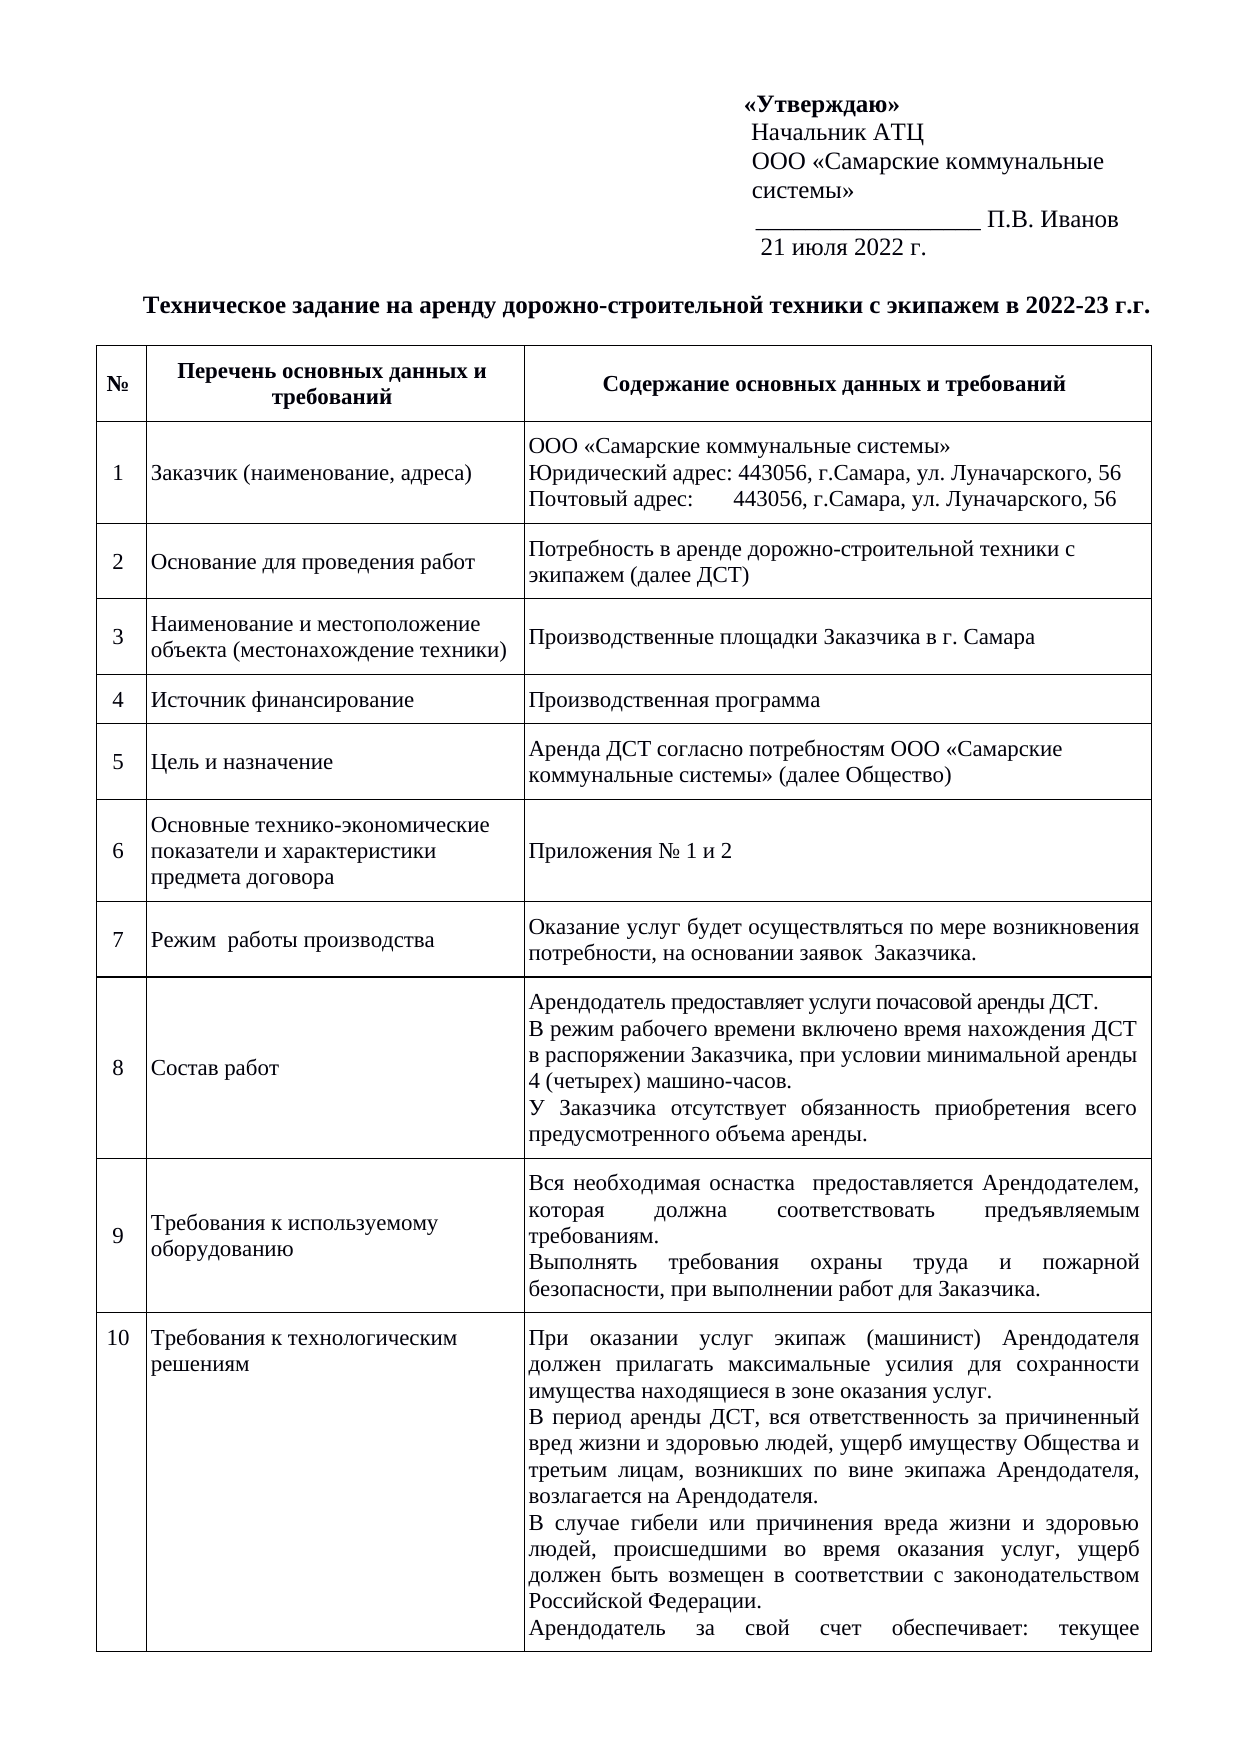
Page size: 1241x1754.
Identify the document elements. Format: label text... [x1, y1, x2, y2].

table_cell Потребность в аренде дорожно-строительной техники с экипажем (далее ДСТ) [525, 524, 1151, 598]
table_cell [525, 1313, 1151, 1651]
table_cell 9 [97, 1159, 146, 1312]
table_cell Вся необходимая оснастка предоставляется Арендодателем, которая должна соответствовать предъявляемым требованиям. Выполнять требования охраны труда и пожарной безопасности, при выполнении работ для Заказчика. [525, 1159, 1151, 1312]
text __________________ П.В. Иванов [142, 204, 1152, 232]
table_cell Источник финансирование [147, 675, 524, 723]
table_cell Цель и назначение [147, 724, 524, 799]
text 21 июля 2022 г. [142, 232, 1152, 261]
table_cell Производственная программа [525, 675, 1151, 723]
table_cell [147, 1313, 524, 1651]
table_header Перечень основных данных и требований [147, 346, 524, 421]
table_cell Арендодатель предоставляет услуги почасовой аренды ДСТ. В режим рабочего времени включено время нахождения ДСТ в распоряжении Заказчика, при условии минимальной аренды 4 (четырех) машино-часов. У Заказчика отсутствует обязанность приобретения всего предусмотренного объема аренды. [525, 978, 1151, 1157]
table_cell Оказание услуг будет осуществляться по мере возникновения потребности, на основании заявок Заказчика. [525, 902, 1151, 976]
table_cell Режим работы производства [147, 902, 524, 976]
table_cell Заказчик (наименование, адреса) [147, 422, 524, 523]
table_cell 8 [97, 978, 146, 1157]
table_cell Основание для проведения работ [147, 524, 524, 598]
table_cell 10 [97, 1313, 146, 1651]
table_header Содержание основных данных и требований [525, 346, 1151, 421]
text системы» [142, 175, 1152, 204]
table_cell Производственные площадки Заказчика в г. Самара [525, 599, 1151, 674]
table_cell Основные технико-экономические показатели и характеристики предмета договора [147, 800, 524, 901]
text Техническое задание на аренду дорожно-строительной техники с экипажем в 2022-23 г.г. [142, 290, 1152, 319]
table_cell 5 [97, 724, 146, 799]
text Начальник АТЦ [142, 117, 1152, 146]
table_cell 6 [97, 800, 146, 901]
table_cell Аренда ДСТ согласно потребностям ООО «Самарские коммунальные системы» (далее Общество) [525, 724, 1151, 799]
table_cell 7 [97, 902, 146, 976]
text «Утверждаю» [142, 89, 1152, 117]
table_cell 3 [97, 599, 146, 674]
table_cell Состав работ [147, 978, 524, 1157]
text ООО «Самарские коммунальные [142, 146, 1152, 175]
table_cell 4 [97, 675, 146, 723]
table_cell 1 [97, 422, 146, 523]
table_cell Требования к используемому оборудованию [147, 1159, 524, 1312]
table_cell 2 [97, 524, 146, 598]
table_cell Наименование и местоположение объекта (местонахождение техники) [147, 599, 524, 674]
table_header № [97, 346, 146, 421]
table_cell Приложения № 1 и 2 [525, 800, 1151, 901]
table_cell ООО «Самарские коммунальные системы» Юридический адрес: 443056, г.Самара, ул. Луначарского, 56 Почтовый адрес: 443056, г.Самара, ул. Луначарского, 56 [525, 422, 1151, 523]
